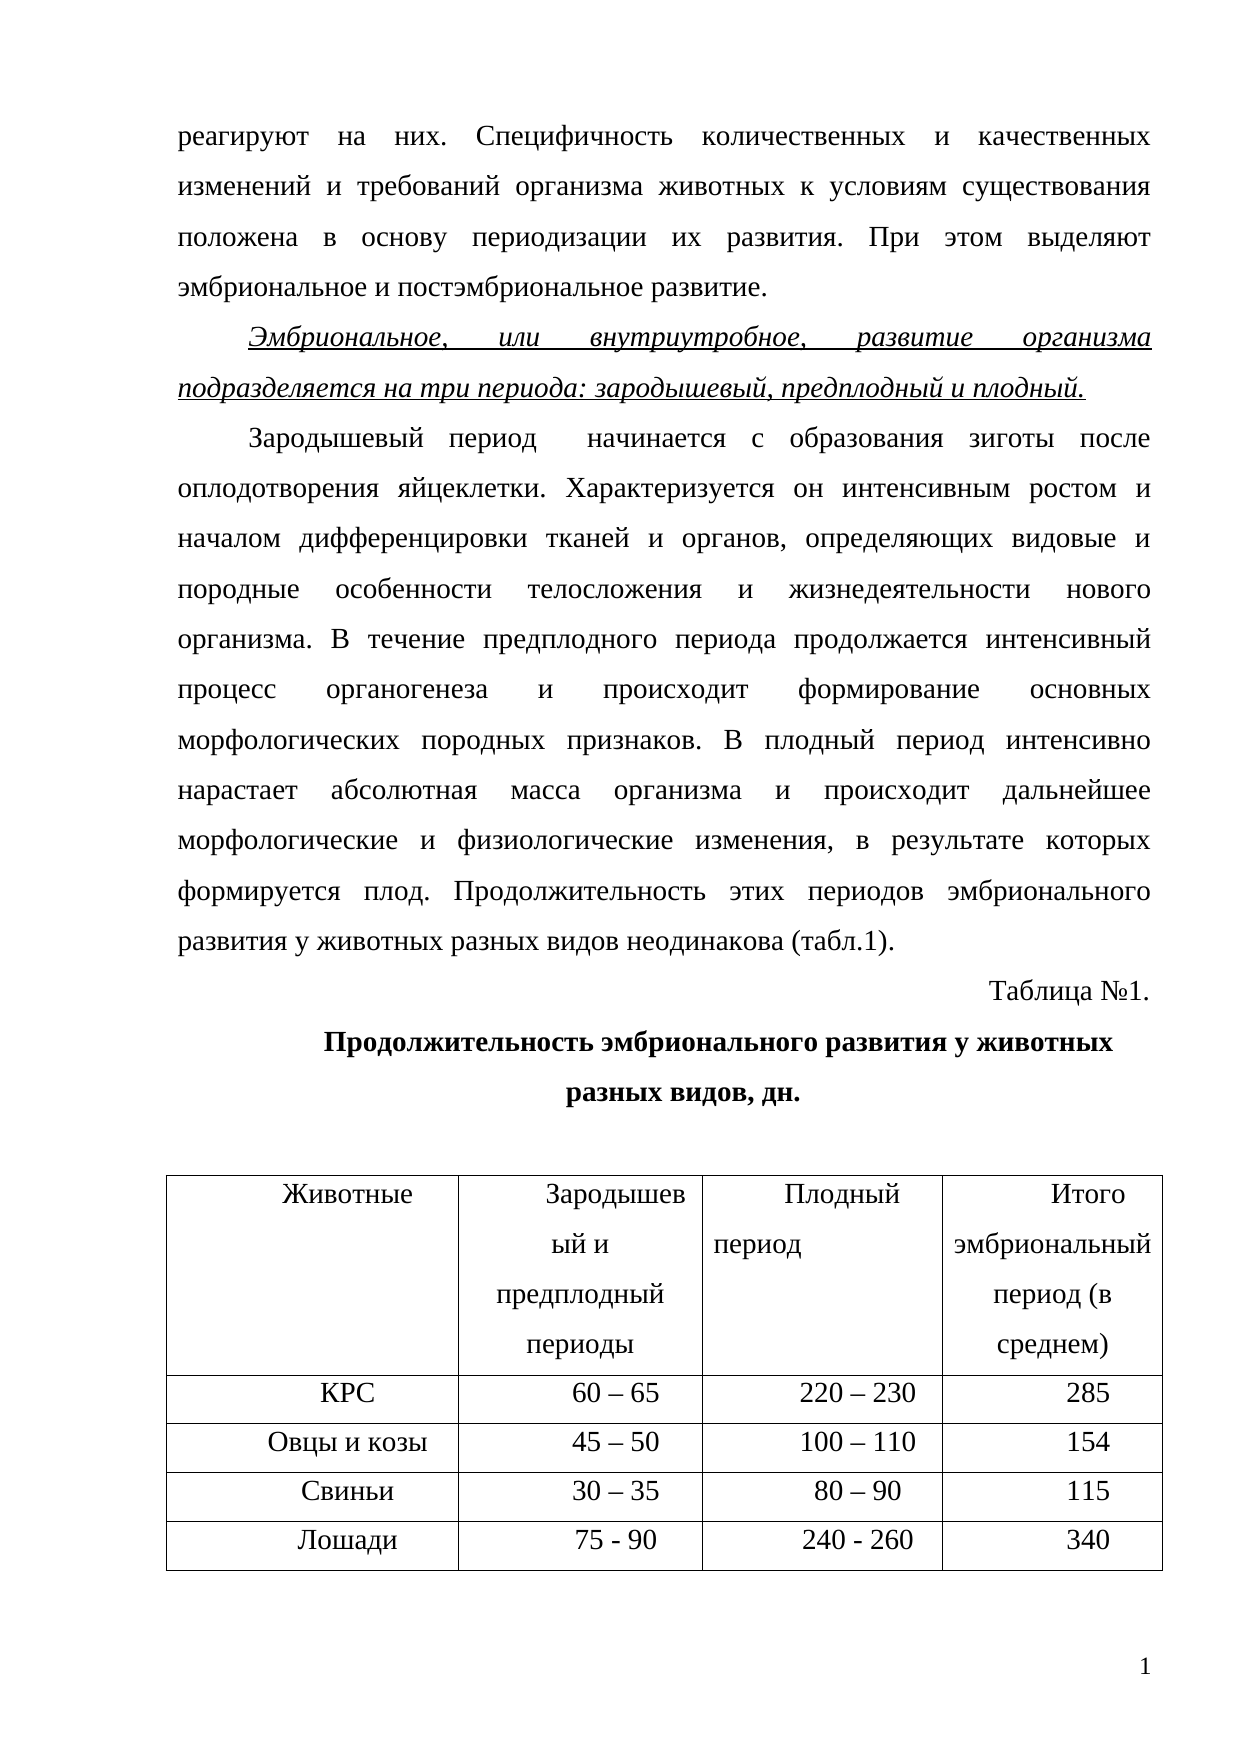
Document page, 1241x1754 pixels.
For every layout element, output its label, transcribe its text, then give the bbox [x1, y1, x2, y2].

table_cell 115 [943, 1473, 1162, 1521]
table_cell 80 – 90 [703, 1473, 942, 1521]
table_cell 100 – 110 [703, 1424, 942, 1472]
table_cell 220 – 230 [703, 1376, 942, 1423]
table_cell 75 - 90 [459, 1522, 702, 1570]
table_header Животные [167, 1176, 458, 1374]
table_header Итого эмбриональный период (в среднем) [943, 1176, 1162, 1374]
table_cell 340 [943, 1522, 1162, 1570]
text Таблица №1. [177, 973, 1152, 1007]
table_cell КРС [167, 1376, 458, 1423]
table_cell 154 [943, 1424, 1162, 1472]
table_cell Свиньи [167, 1473, 458, 1521]
table_cell 60 – 65 [459, 1376, 702, 1423]
text Эмбриональное, или внутриутробное, развитие организма подразделяется на три периода: зародышевый, предплодный и плодный. [177, 319, 1152, 403]
text Зародышевый период начинается с образования зиготы после оплодотворения яйцеклетки. Характеризуется он интенсивным ростом и началом дифференцировки тканей и органов, определяющих видовые и породные особенности телосложения и жизнедеятельности нового организма. В течение предплодного периода продолжается интенсивный процесс органогенеза и происходит формирование основных морфологических породных признаков. В плодный период интенсивно нарастает абсолютная масса организма и происходит дальнейшее морфологические и физиологические изменения, в результате которых формируется плод. Продолжительность этих периодов эмбрионального развития у животных разных видов неодинакова (табл.1). [177, 420, 1152, 957]
table_cell 45 – 50 [459, 1424, 702, 1472]
table_cell Овцы и козы [167, 1424, 458, 1472]
table_cell 240 - 260 [703, 1522, 942, 1570]
table_header Зародышевый и предплодный периоды [459, 1176, 702, 1374]
table_cell 285 [943, 1376, 1162, 1423]
table_cell 30 – 35 [459, 1473, 702, 1521]
table_cell Лошади [167, 1522, 458, 1570]
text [177, 118, 1152, 303]
text Продолжительность эмбрионального развития у животных разных видов, дн. [215, 1024, 1152, 1108]
table_header Плодный период [703, 1176, 942, 1374]
